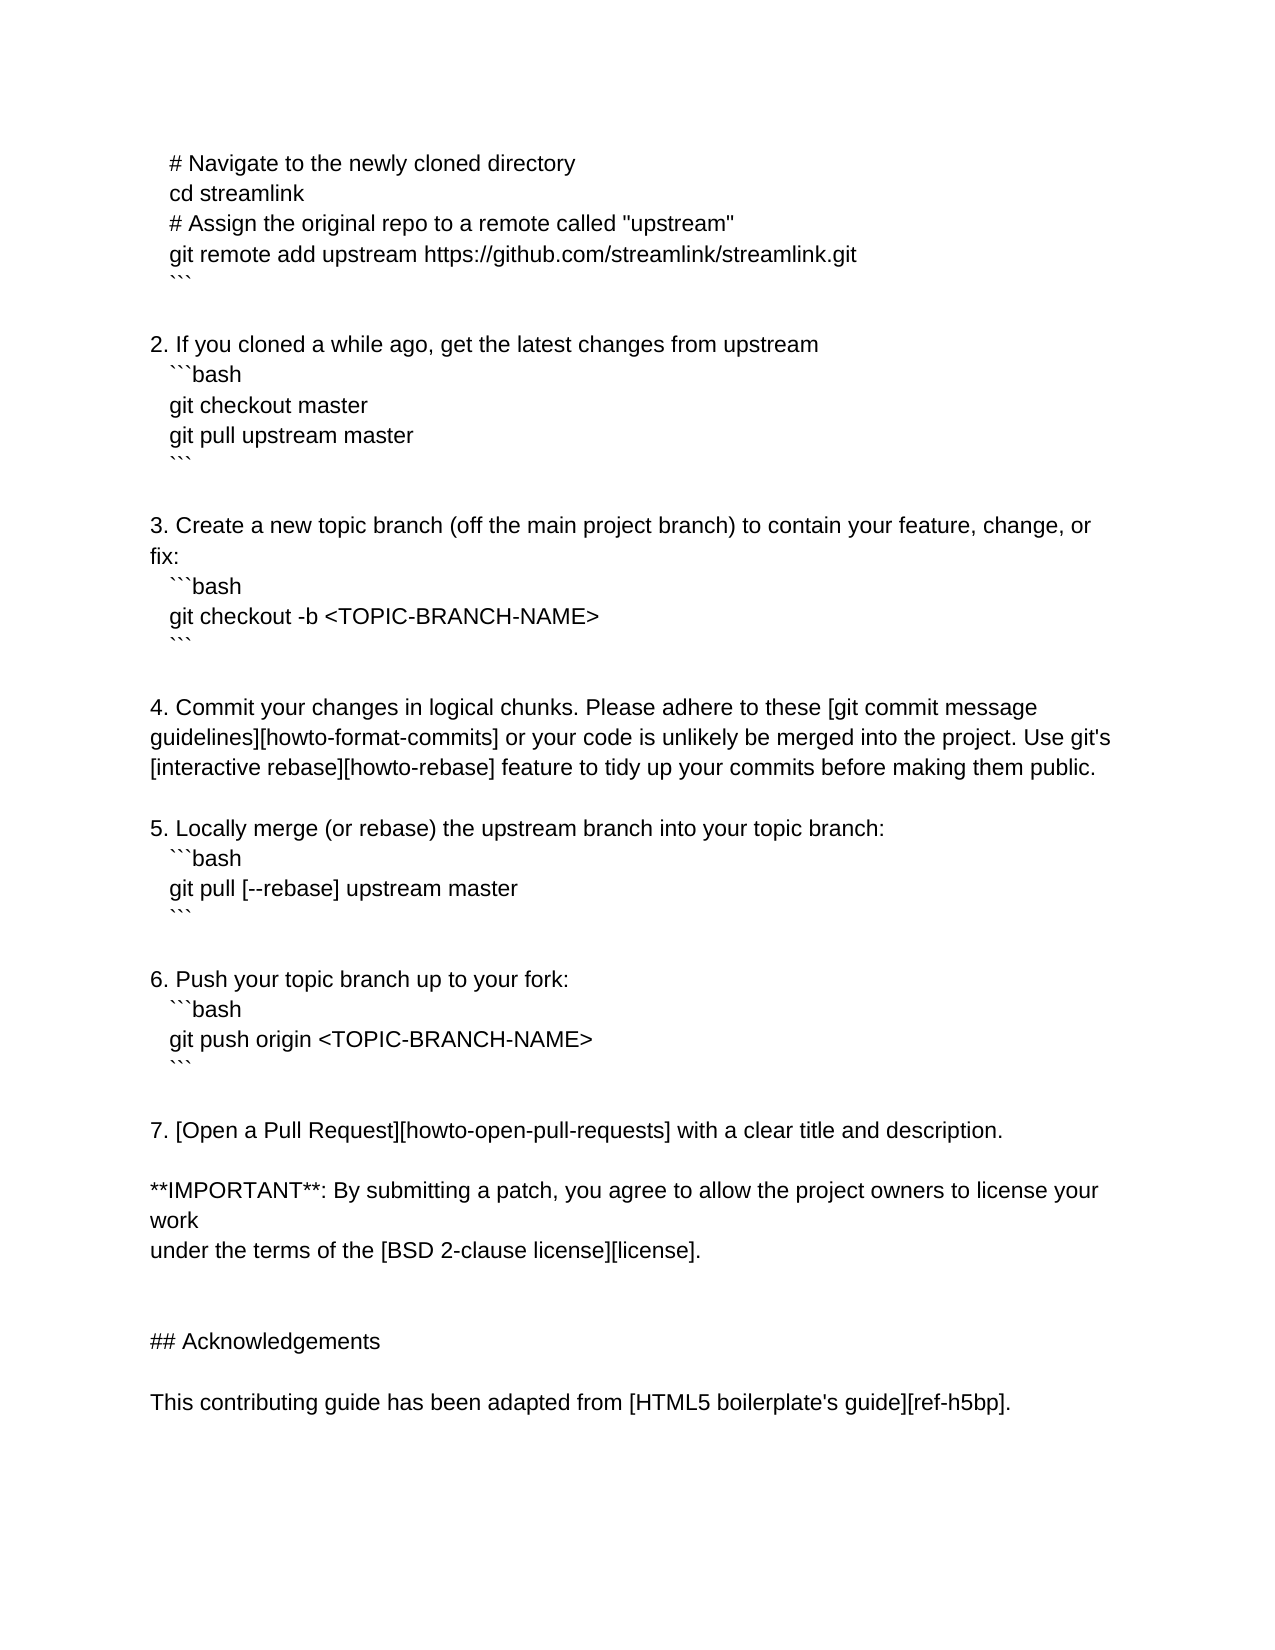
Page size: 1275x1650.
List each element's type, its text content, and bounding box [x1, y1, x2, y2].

text 4. Commit your changes in logical chunks. Please adhere to these [git commit message guidelines][howto-format-commits] or your code is unlikely be merged into the project. Use git's [interactive rebase][howto-rebase] feature to tidy up your commits before making them public. [150, 694, 1125, 781]
text 5. Locally merge (or rebase) the upstream branch into your topic branch: [150, 814, 1125, 841]
text ```bash [150, 996, 1125, 1022]
text ``` [150, 633, 1125, 660]
text git remote add upstream https://github.com/streamlink/streamlink.git [150, 241, 1125, 267]
text ```bash [150, 845, 1125, 871]
text # Assign the original repo to a remote called "upstream" [150, 210, 1125, 237]
text git push origin <TOPIC-BRANCH-NAME> [150, 1026, 1125, 1052]
text 2. If you cloned a while ago, get the latest changes from upstream [150, 331, 1125, 358]
text git checkout -b <TOPIC-BRANCH-NAME> [150, 603, 1125, 629]
text git pull upstream master [150, 422, 1125, 448]
text under the terms of the [BSD 2-clause license][license]. [150, 1237, 1125, 1264]
text 3. Create a new topic branch (off the main project branch) to contain your feature, change, or fix: [150, 512, 1125, 569]
text **IMPORTANT**: By submitting a patch, you agree to allow the project owners to license your work [150, 1177, 1125, 1234]
text 6. Push your topic branch up to your fork: [150, 966, 1125, 992]
text ``` [150, 452, 1125, 478]
text git pull [--rebase] upstream master [150, 875, 1125, 901]
text ```bash [150, 361, 1125, 388]
text # Navigate to the newly cloned directory [150, 150, 1125, 176]
text cd streamlink [150, 180, 1125, 207]
text git checkout master [150, 392, 1125, 418]
text This contributing guide has been adapted from [HTML5 boilerplate's guide][ref-h5bp]. [150, 1388, 1125, 1415]
text ``` [150, 271, 1125, 297]
text ## Acknowledgements [150, 1328, 1125, 1354]
text ```bash [150, 573, 1125, 599]
text ``` [150, 905, 1125, 932]
text 7. [Open a Pull Request][howto-open-pull-requests] with a clear title and description. [150, 1117, 1125, 1143]
text ``` [150, 1056, 1125, 1083]
